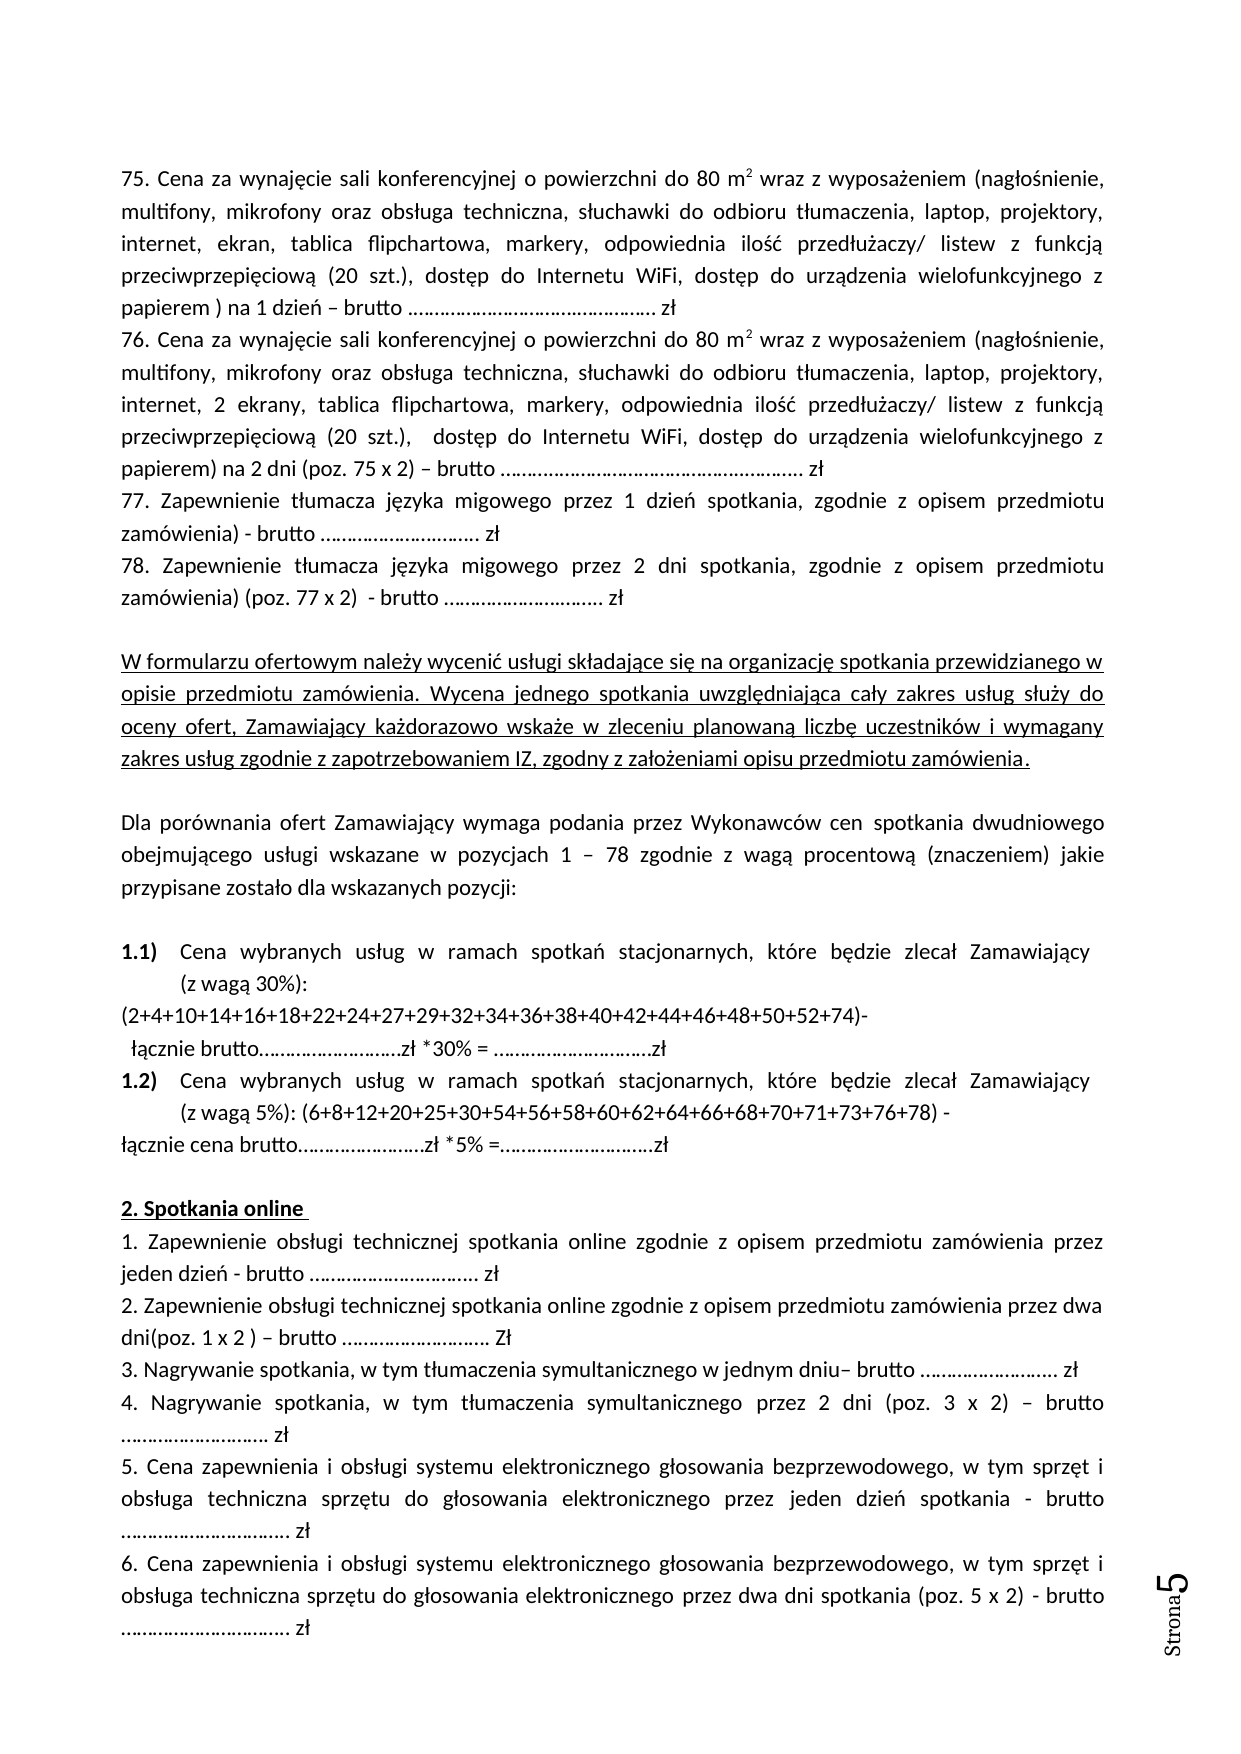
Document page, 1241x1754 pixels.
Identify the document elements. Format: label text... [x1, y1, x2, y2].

text 5. Cena zapewnienia i obsługi systemu elektronicznego głosowania bezprzewodowego, w tym sprzęt i obsługa techniczna sprzętu do głosowania elektronicznego przez jeden dzień spotkania - brutto ………………………….. zł [121, 1452, 1105, 1544]
text 6. Cena zapewnienia i obsługi systemu elektronicznego głosowania bezprzewodowego, w tym sprzęt i obsługa techniczna sprzętu do głosowania elektronicznego przez dwa dni spotkania (poz. 5 x 2) - brutto ………………………….. zł [121, 1549, 1105, 1641]
text 76. Cena za wynajęcie sali konferencyjnej o powierzchni do 80 m2 wraz z wyposażeniem (nagłośnienie, multifony, mikrofony oraz obsługa techniczna, słuchawki do odbioru tłumaczenia, laptop, projektory, internet, 2 ekrany, tablica flipchartowa, markery, odpowiednia ilość przedłużaczy/ listew z funkcją przeciwprzepięciową (20 szt.), dostęp do Internetu WiFi, dostęp do urządzenia wielofunkcyjnego z papierem) na 2 dni (poz. 75 x 2) – brutto ………..……………………………..……….. zł [121, 326, 1105, 482]
text (2+4+10+14+16+18+22+24+27+29+32+34+36+38+40+42+44+46+48+50+52+74)- łącznie brutto………………………zł *30% = …………………………zł [121, 1001, 1105, 1062]
text 75. Cena za wynajęcie sali konferencyjnej o powierzchni do 80 m2 wraz z wyposażeniem (nagłośnienie, multifony, mikrofony oraz obsługa techniczna, słuchawki do odbioru tłumaczenia, laptop, projektory, internet, ekran, tablica flipchartowa, markery, odpowiednia ilość przedłużaczy/ listew z funkcją przeciwprzepięciową (20 szt.), dostęp do Internetu WiFi, dostęp do urządzenia wielofunkcyjnego z papierem ) na 1 dzień – brutto .………………………….…………… zł [121, 164, 1105, 321]
text Dla porównania ofert Zamawiający wymaga podania przez Wykonawców cen spotkania dwudniowego obejmującego usługi wskazane w pozycjach 1 – 78 zgodnie z wagą procentową (znaczeniem) jakie przypisane zostało dla wskazanych pozycji: [121, 808, 1105, 901]
text 4. Nagrywanie spotkania, w tym tłumaczenia symultanicznego przez 2 dni (poz. 3 x 2) – brutto ………………………. zł [121, 1388, 1105, 1448]
list Cena wybranych usług w ramach spotkań stacjonarnych, które będzie zlecał Zamawiający (z wagą 30%): [121, 937, 1105, 997]
list Cena wybranych usług w ramach spotkań stacjonarnych, które będzie zlecał Zamawiający (z wagą 5%): (6+8+12+20+25+30+54+56+58+60+62+64+66+68+70+71+73+76+78) - [121, 1066, 1105, 1126]
text 77. Zapewnienie tłumacza języka migowego przez 1 dzień spotkania, zgodnie z opisem przedmiotu zamówienia) - brutto ………………….…….. zł [121, 486, 1105, 547]
text W formularzu ofertowym należy wycenić usługi składające się na organizację spotkania przewidzianego w opisie przedmiotu zamówienia. Wycena jednego spotkania uwzględniająca cały zakres usług służy do oceny ofert, Zamawiający każdorazowo wskaże w zleceniu planowaną liczbę uczestników i wymagany zakres usług zgodnie z zapotrzebowaniem IZ, zgodny z założeniami opisu przedmiotu zamówienia. [121, 647, 1105, 704]
text W formularzu ofertowym należy wycenić usługi składające się na organizację spotkania przewidzianego w opisie przedmiotu zamówienia. Wycena jednego spotkania uwzględniająca cały zakres usług służy do oceny ofert, Zamawiający każdorazowo wskaże w zleceniu planowaną liczbę uczestników i wymagany zakres usług zgodnie z zapotrzebowaniem IZ, zgodny z założeniami opisu przedmiotu zamówienia. [121, 705, 1105, 772]
text 1. Zapewnienie obsługi technicznej spotkania online zgodnie z opisem przedmiotu zamówienia przez jeden dzień - brutto ………………………….. zł [121, 1227, 1105, 1287]
text łącznie cena brutto……………………zł *5% =………………………..zł [121, 1130, 1105, 1158]
text 2. Spotkania online [121, 1194, 1105, 1223]
text 3. Nagrywanie spotkania, w tym tłumaczenia symultanicznego w jednym dniu– brutto …………………….. zł [121, 1356, 1105, 1383]
text 2. Zapewnienie obsługi technicznej spotkania online zgodnie z opisem przedmiotu zamówienia przez dwa dni(poz. 1 x 2 ) – brutto ………………………. Zł [121, 1291, 1105, 1351]
text 78. Zapewnienie tłumacza języka migowego przez 2 dni spotkania, zgodnie z opisem przedmiotu zamówienia) (poz. 77 x 2) - brutto ………………….…….. zł [121, 551, 1105, 611]
